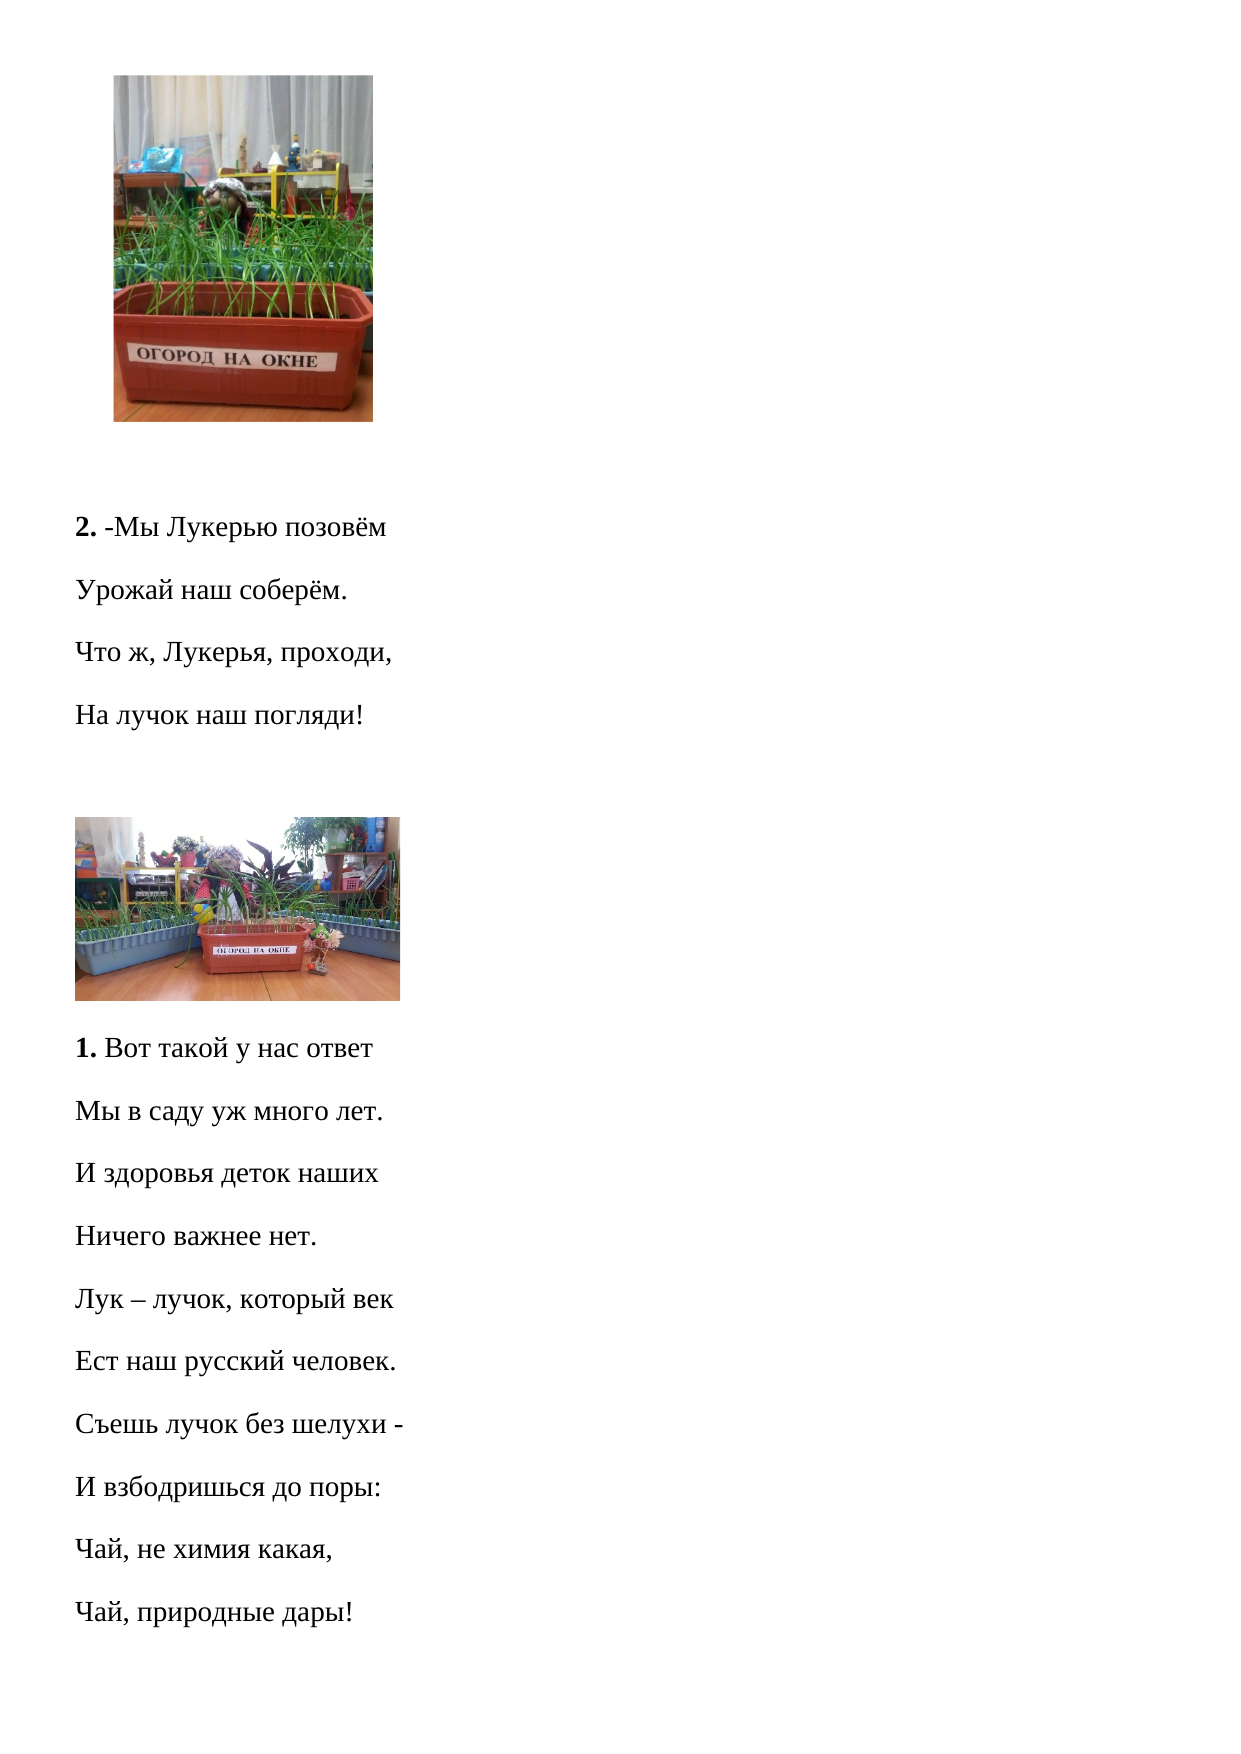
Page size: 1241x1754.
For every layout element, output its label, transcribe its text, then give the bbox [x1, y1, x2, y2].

text Съешь лучок без шелухи - [75, 1406, 1165, 1440]
text Ничего важнее нет. [75, 1218, 1165, 1252]
text Чай, природные дары! [75, 1594, 1165, 1628]
text И здоровья деток наших [75, 1155, 1165, 1189]
text Что ж, Лукерья, проходи, [75, 634, 1165, 668]
text И взбодришься до поры: [75, 1469, 1165, 1502]
picture [114, 76, 373, 421]
picture [75, 817, 400, 1001]
text Мы в саду уж много лет. [75, 1093, 1165, 1126]
text 2. -Мы Лукерью позовём [75, 509, 1165, 543]
text На лучок наш погляди! [75, 697, 1165, 731]
text Лук – лучок, который век [75, 1281, 1165, 1314]
text Ест наш русский человек. [75, 1343, 1165, 1377]
text 1. Вот такой у нас ответ [75, 1030, 1165, 1063]
text Чай, не химия какая, [75, 1532, 1165, 1565]
text Урожай наш соберём. [75, 572, 1165, 605]
